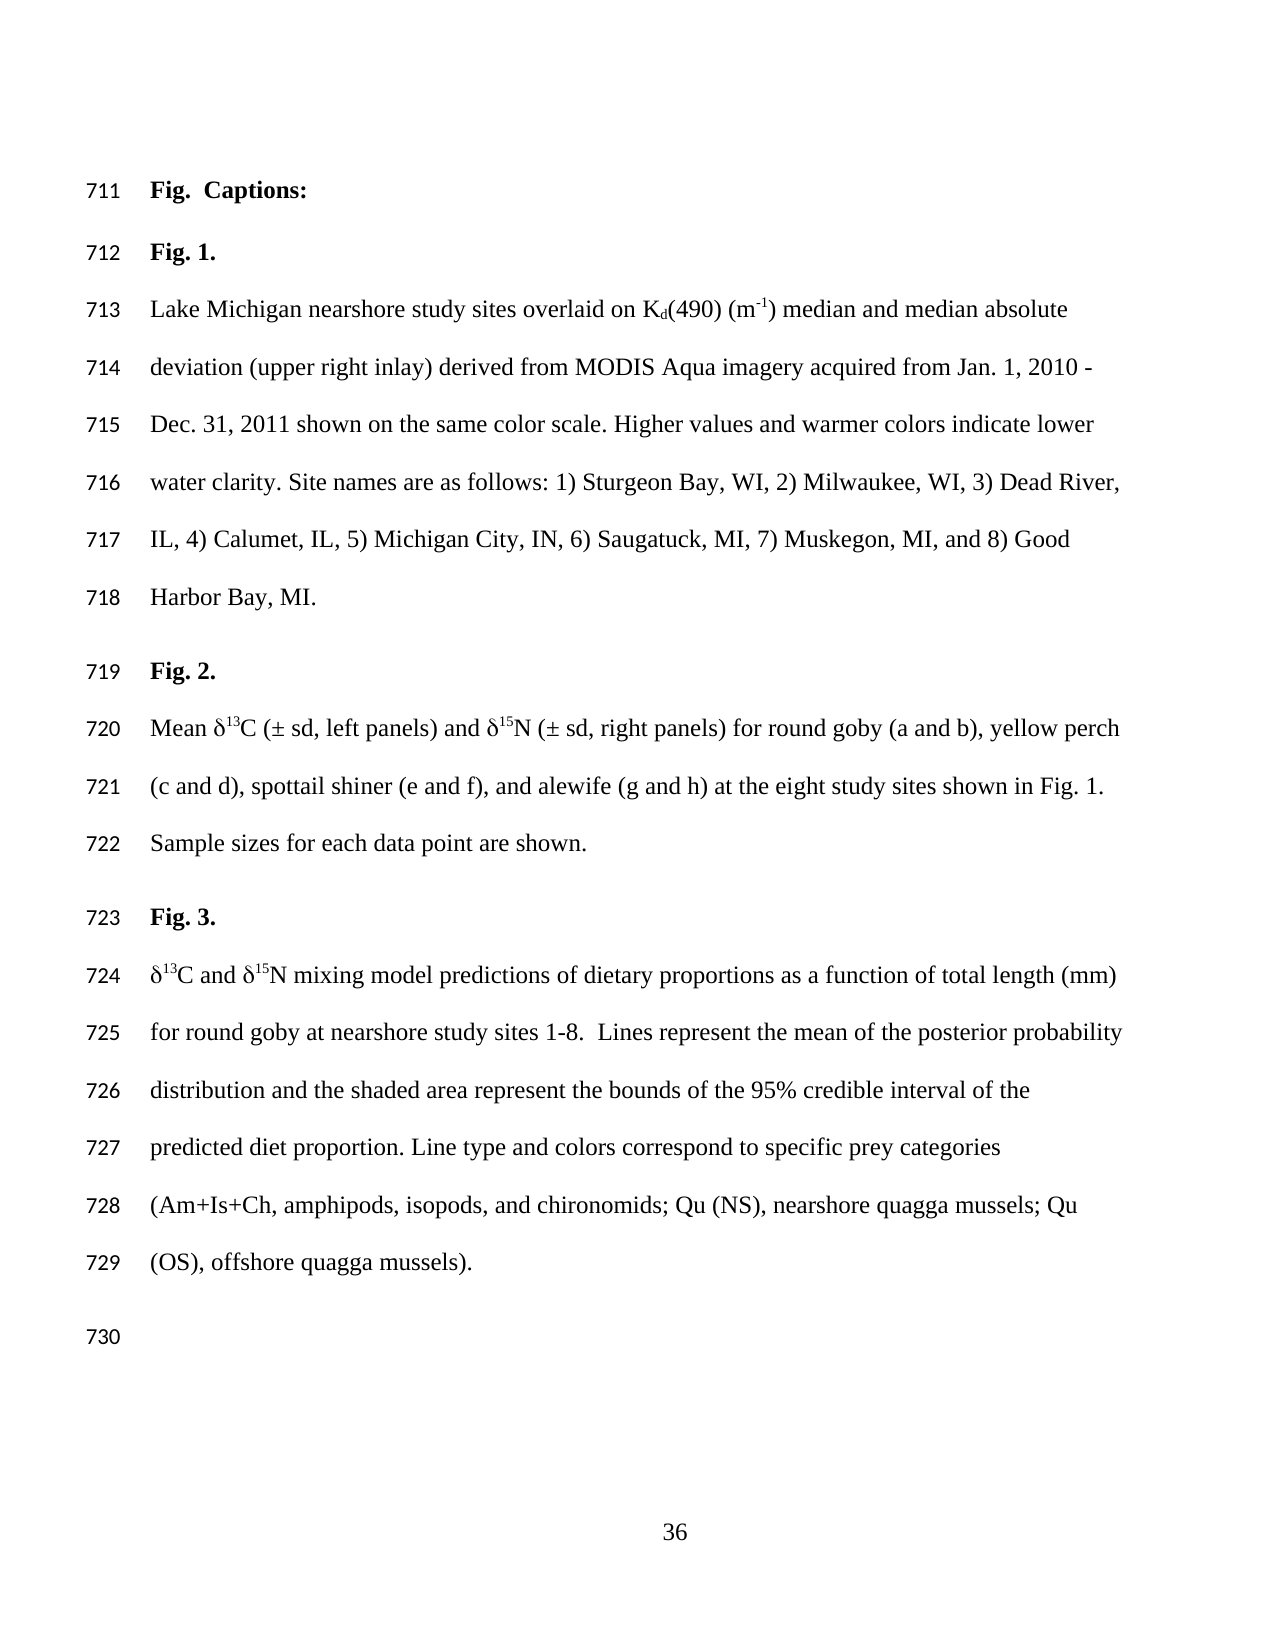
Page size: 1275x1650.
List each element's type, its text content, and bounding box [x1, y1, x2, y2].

subtitle Fig. 3. [150, 902, 1125, 931]
text 13C and 15N mixing model predictions of dietary proportions as a function of total length (mm) for round goby at nearshore study sites 1-8. Lines represent the mean of the posterior probability distribution and the shaded area represent the bounds of the 95% credible interval of the predicted diet proportion. Line type and colors correspond to specific prey categories (Am+Is+Ch, amphipods, isopods, and chironomids; Qu (NS), nearshore quagga mussels; Qu (OS), offshore quagga mussels). [150, 960, 1125, 1276]
text Mean 13C (± sd, left panels) and 15N (± sd, right panels) for round goby (a and b), yellow perch (c and d), spottail shiner (e and f), and alewife (g and h) at the eight study sites shown in Fig. 1. Sample sizes for each data point are shown. [150, 713, 1125, 857]
subtitle Fig. Captions: [150, 175, 1125, 204]
subtitle Fig. 2. [150, 656, 1125, 684]
text Lake Michigan nearshore study sites overlaid on Kd(490) (m-1) median and median absolute deviation (upper right inlay) derived from MODIS Aqua imagery acquired from Jan. 1, 2010 - Dec. 31, 2011 shown on the same color scale. Higher values and warmer colors indicate lower water clarity. Site names are as follows: 1) Sturgeon Bay, WI, 2) Milwaukee, WI, 3) Dead River, IL, 4) Calumet, IL, 5) Michigan City, IN, 6) Saugatuck, MI, 7) Muskegon, MI, and 8) Good Harbor Bay, MI. [150, 294, 1125, 610]
subtitle Fig. 1. [150, 237, 1125, 265]
